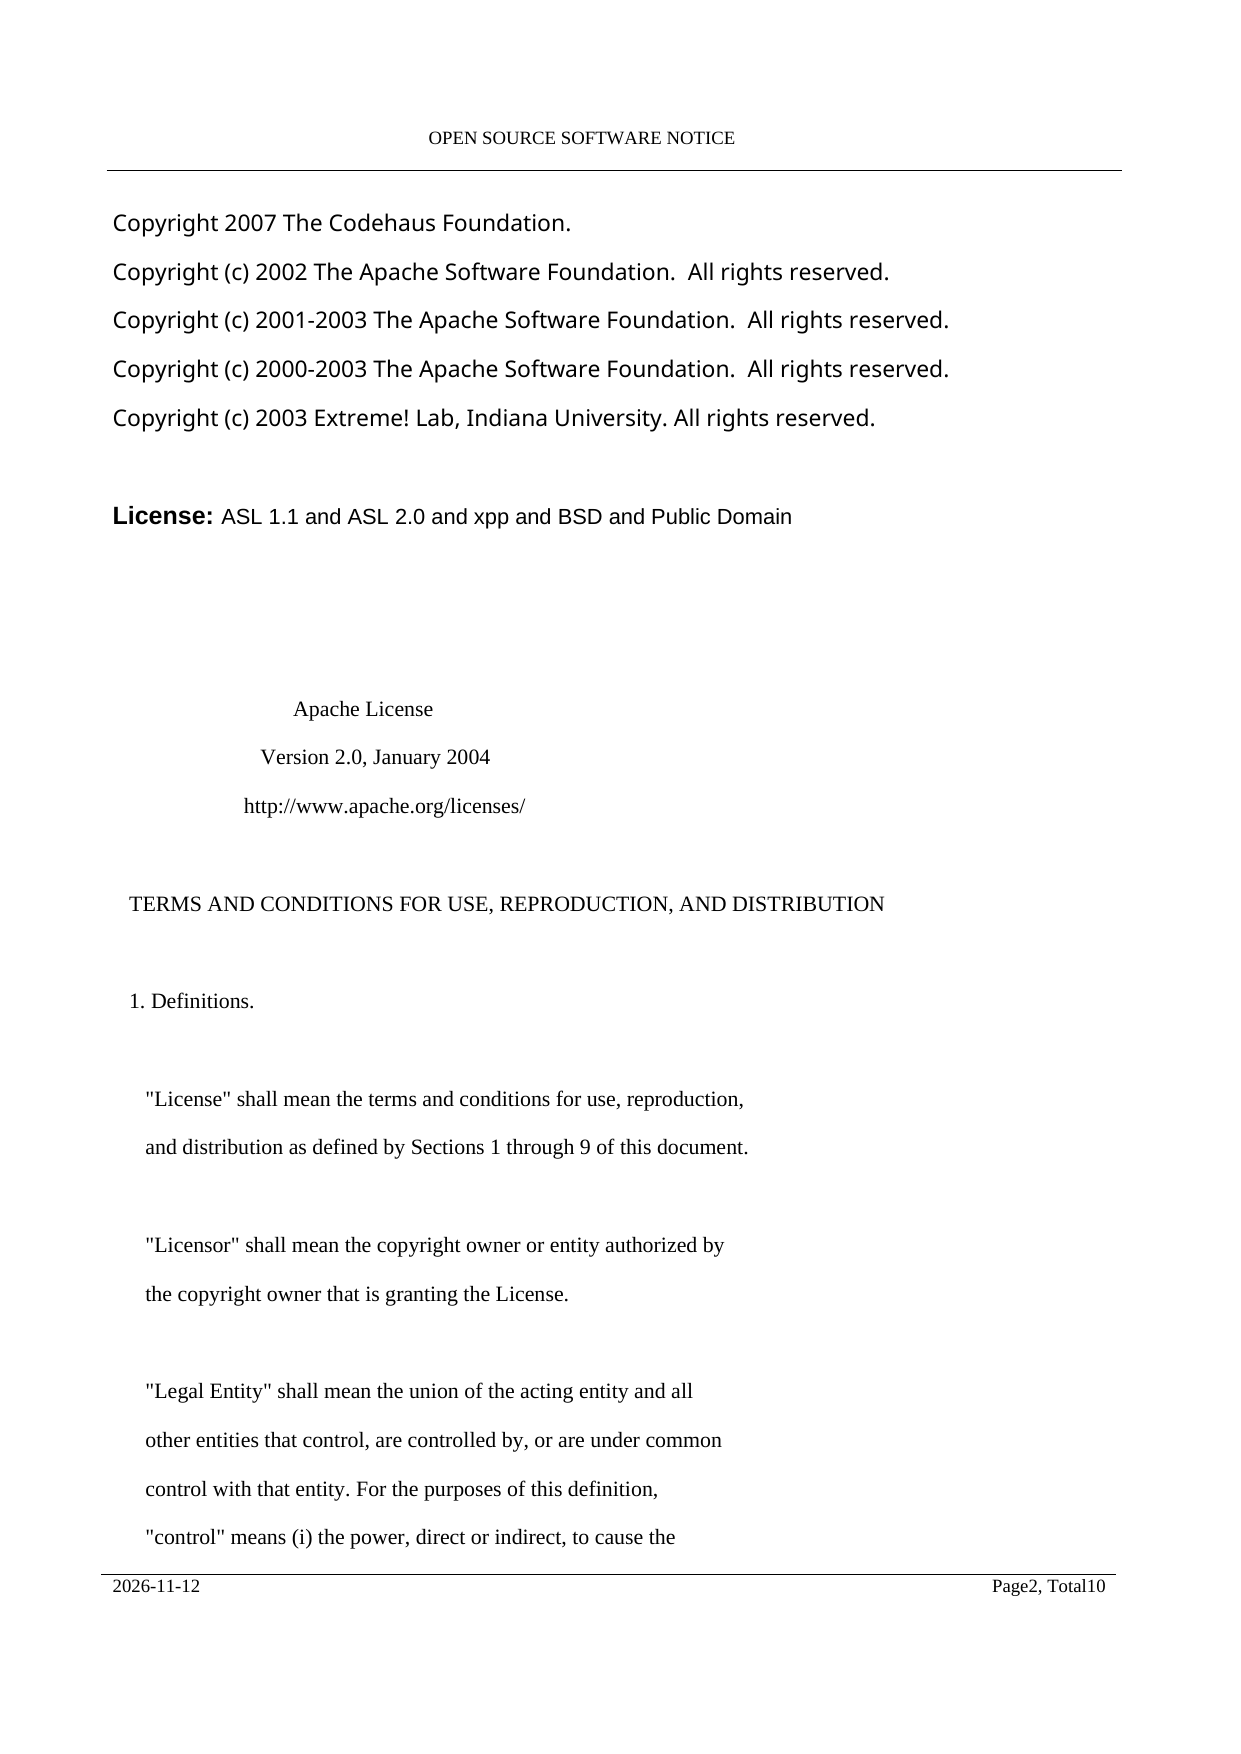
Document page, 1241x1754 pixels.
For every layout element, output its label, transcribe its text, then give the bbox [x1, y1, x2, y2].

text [112, 546, 1128, 1553]
text License: ASL 1.1 and ASL 2.0 and xpp and BSD and Public Domain [112, 499, 1128, 531]
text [112, 206, 1128, 483]
